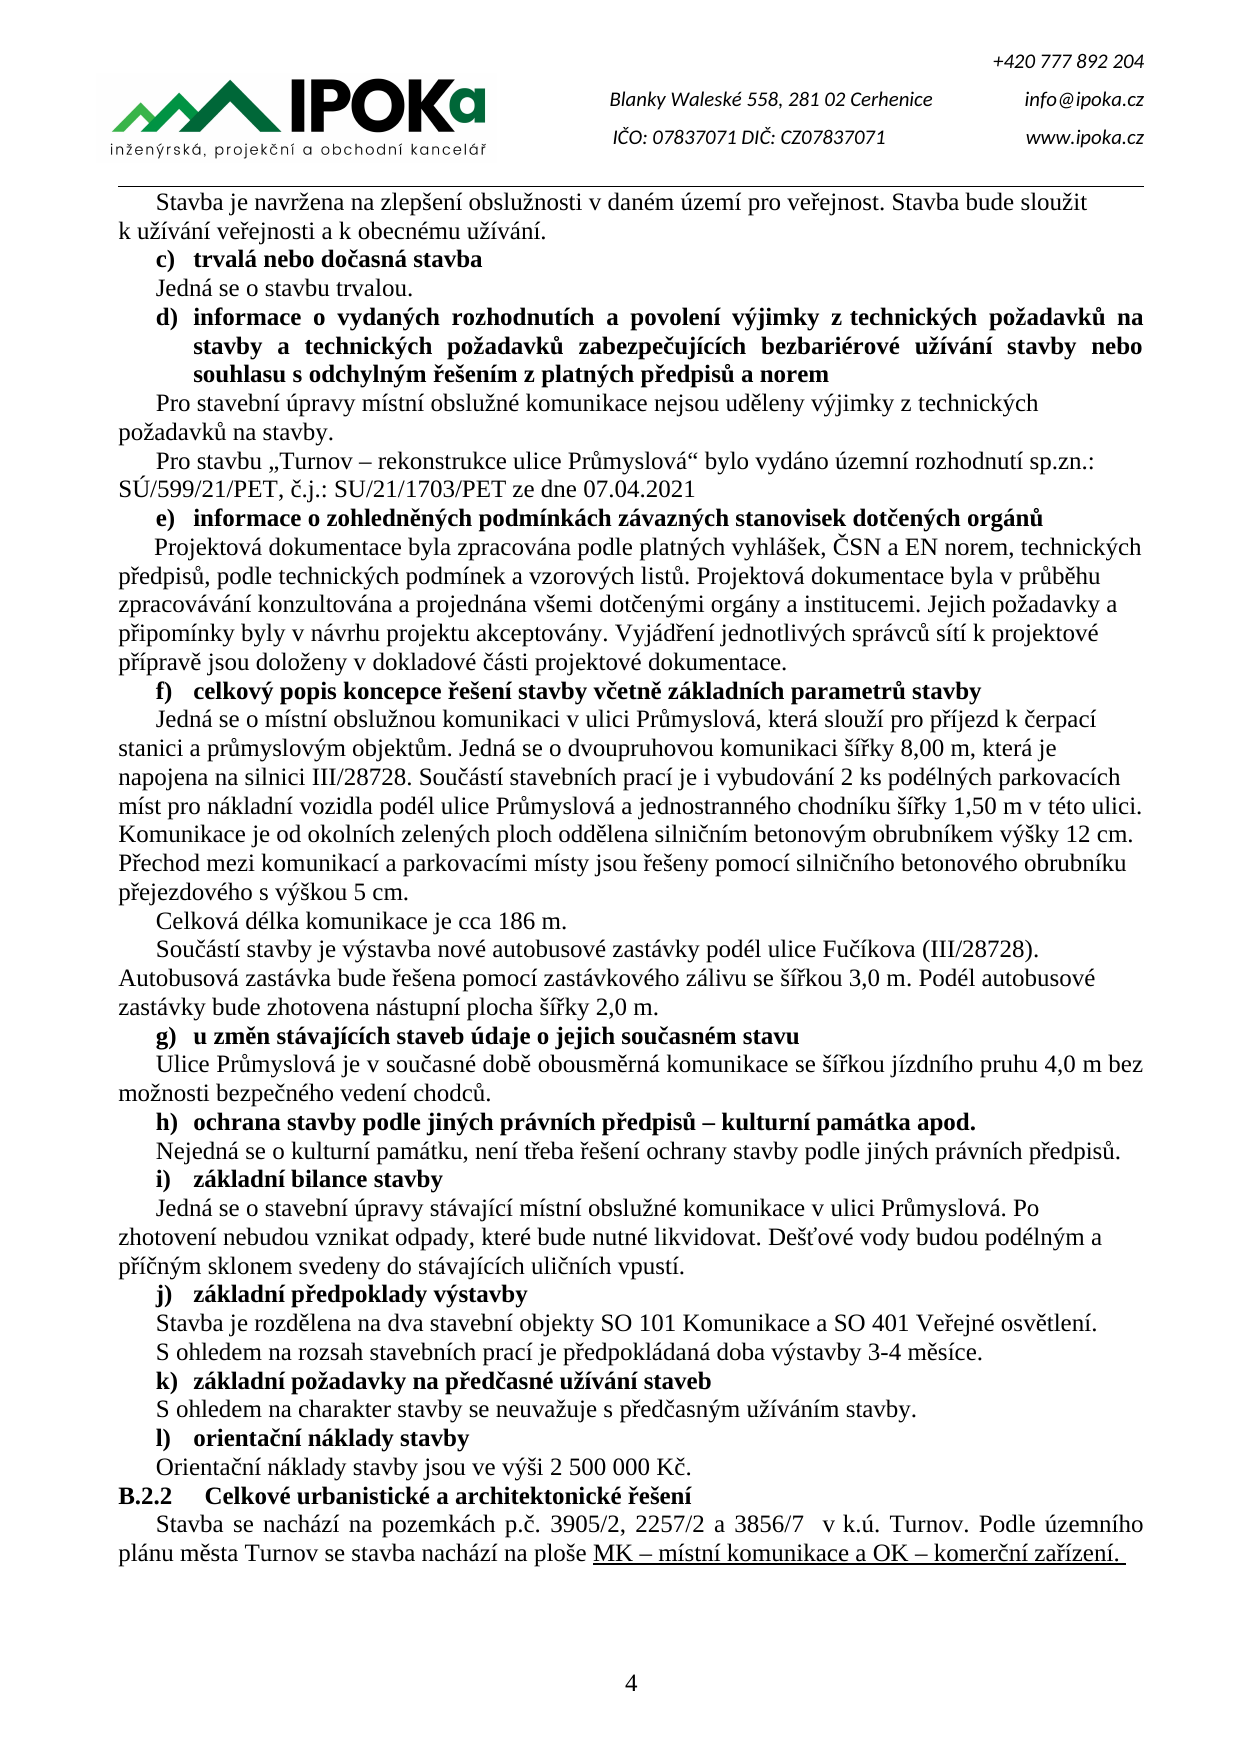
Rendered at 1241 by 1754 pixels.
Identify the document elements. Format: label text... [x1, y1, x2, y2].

text Pro stavební úpravy místní obslužné komunikace nejsou uděleny výjimky z technických požadavků na stavby. [118, 388, 1144, 446]
list celkový popis koncepce řešení stavby včetně základních parametrů stavby [156, 676, 1144, 704]
subtitle Orientační náklady stavby jsou ve výši 2 500 000 Kč. [156, 1452, 1144, 1481]
list základní předpoklady výstavby [156, 1279, 1144, 1308]
text Projektová dokumentace byla zpracována podle platných vyhlášek, ČSN a EN norem, technických předpisů, podle technických podmínek a vzorových listů. Projektová dokumentace byla v průběhu zpracovávání konzultována a projednána všemi dotčenými orgány a institucemi. Jejich požadavky a připomínky byly v návrhu projektu akceptovány. Vyjádření jednotlivých správců sítí k projektové přípravě jsou doloženy v dokladové části projektové dokumentace. [118, 532, 1144, 676]
text Jedná se o stavbu trvalou. [118, 273, 1144, 302]
list ochrana stavby podle jiných právních předpisů – kulturní památka apod. [156, 1107, 1144, 1136]
text Jedná se o místní obslužnou komunikaci v ulici Průmyslová, která slouží pro příjezd k čerpací stanici a průmyslovým objektům. Jedná se o dvoupruhovou komunikaci šířky 8,00 m, která je napojena na silnici III/28728. Součástí stavebních prací je i vybudování 2 ks podélných parkovacích míst pro nákladní vozidla podél ulice Průmyslová a jednostranného chodníku šířky 1,50 m v této ulici. Komunikace je od okolních zelených ploch oddělena silničním betonovým obrubníkem výšky 12 cm. Přechod mezi komunikací a parkovacími místy jsou řešeny pomocí silničního betonového obrubníku přejezdového s výškou 5 cm. [118, 704, 1144, 906]
text Stavba se nachází na pozemkách p.č. 3905/2, 2257/2 a 3856/7 v k.ú. Turnov. Podle územního plánu města Turnov se stavba nachází na ploše MK – místní komunikace a OK – komerční zařízení. [118, 1509, 1144, 1567]
text Součástí stavby je výstavba nové autobusové zastávky podél ulice Fučíkova (III/28728). Autobusová zastávka bude řešena pomocí zastávkového zálivu se šířkou 3,0 m. Podél autobusové zastávky bude zhotovena nástupní plocha šířky 2,0 m. [118, 934, 1144, 1021]
text S ohledem na charakter stavby se neuvažuje s předčasným užíváním stavby. [118, 1394, 1144, 1423]
text Pro stavbu „Turnov – rekonstrukce ulice Průmyslová“ bylo vydáno územní rozhodnutí sp.zn.: SÚ/599/21/PET, č.j.: SU/21/1703/PET ze dne 07.04.2021 [118, 446, 1144, 503]
list základní bilance stavby [156, 1164, 1144, 1193]
picture [96, 73, 497, 163]
list informace o zohledněných podmínkách závazných stanovisek dotčených orgánů [156, 503, 1144, 532]
text Celková délka komunikace je cca 186 m. [118, 906, 1144, 934]
list základní požadavky na předčasné užívání staveb [156, 1366, 1144, 1394]
text Nejedná se o kulturní památku, není třeba řešení ochrany stavby podle jiných právních předpisů. [118, 1136, 1144, 1164]
list trvalá nebo dočasná stavba [156, 244, 1144, 273]
list u změn stávajících staveb údaje o jejich současném stavu [156, 1021, 1144, 1049]
text Stavba je rozdělena na dva stavební objekty SO 101 Komunikace a SO 401 Veřejné osvětlení. [118, 1308, 1144, 1337]
subtitle B.2.2 Celkové urbanistické a architektonické řešení [118, 1481, 1144, 1509]
text Jedná se o stavební úpravy stávající místní obslužné komunikace v ulici Průmyslová. Po zhotovení nebudou vznikat odpady, které bude nutné likvidovat. Dešťové vody budou podélným a příčným sklonem svedeny do stávajících uličních vpustí. [118, 1193, 1144, 1279]
list orientační náklady stavby [156, 1423, 1144, 1452]
text S ohledem na rozsah stavebních prací je předpokládaná doba výstavby 3-4 měsíce. [118, 1337, 1144, 1366]
list informace o vydaných rozhodnutích a povolení výjimky z technických požadavků na stavby a technických požadavků zabezpečujících bezbariérové užívání stavby nebo souhlasu s odchylným řešením z platných předpisů a norem [156, 302, 1144, 388]
text Ulice Průmyslová je v současné době obousměrná komunikace se šířkou jízdního pruhu 4,0 m bez možnosti bezpečného vedení chodců. [118, 1049, 1144, 1107]
text Stavba je navržena na zlepšení obslužnosti v daném území pro veřejnost. Stavba bude sloužit k užívání veřejnosti a k obecnému užívání. [118, 187, 1144, 244]
